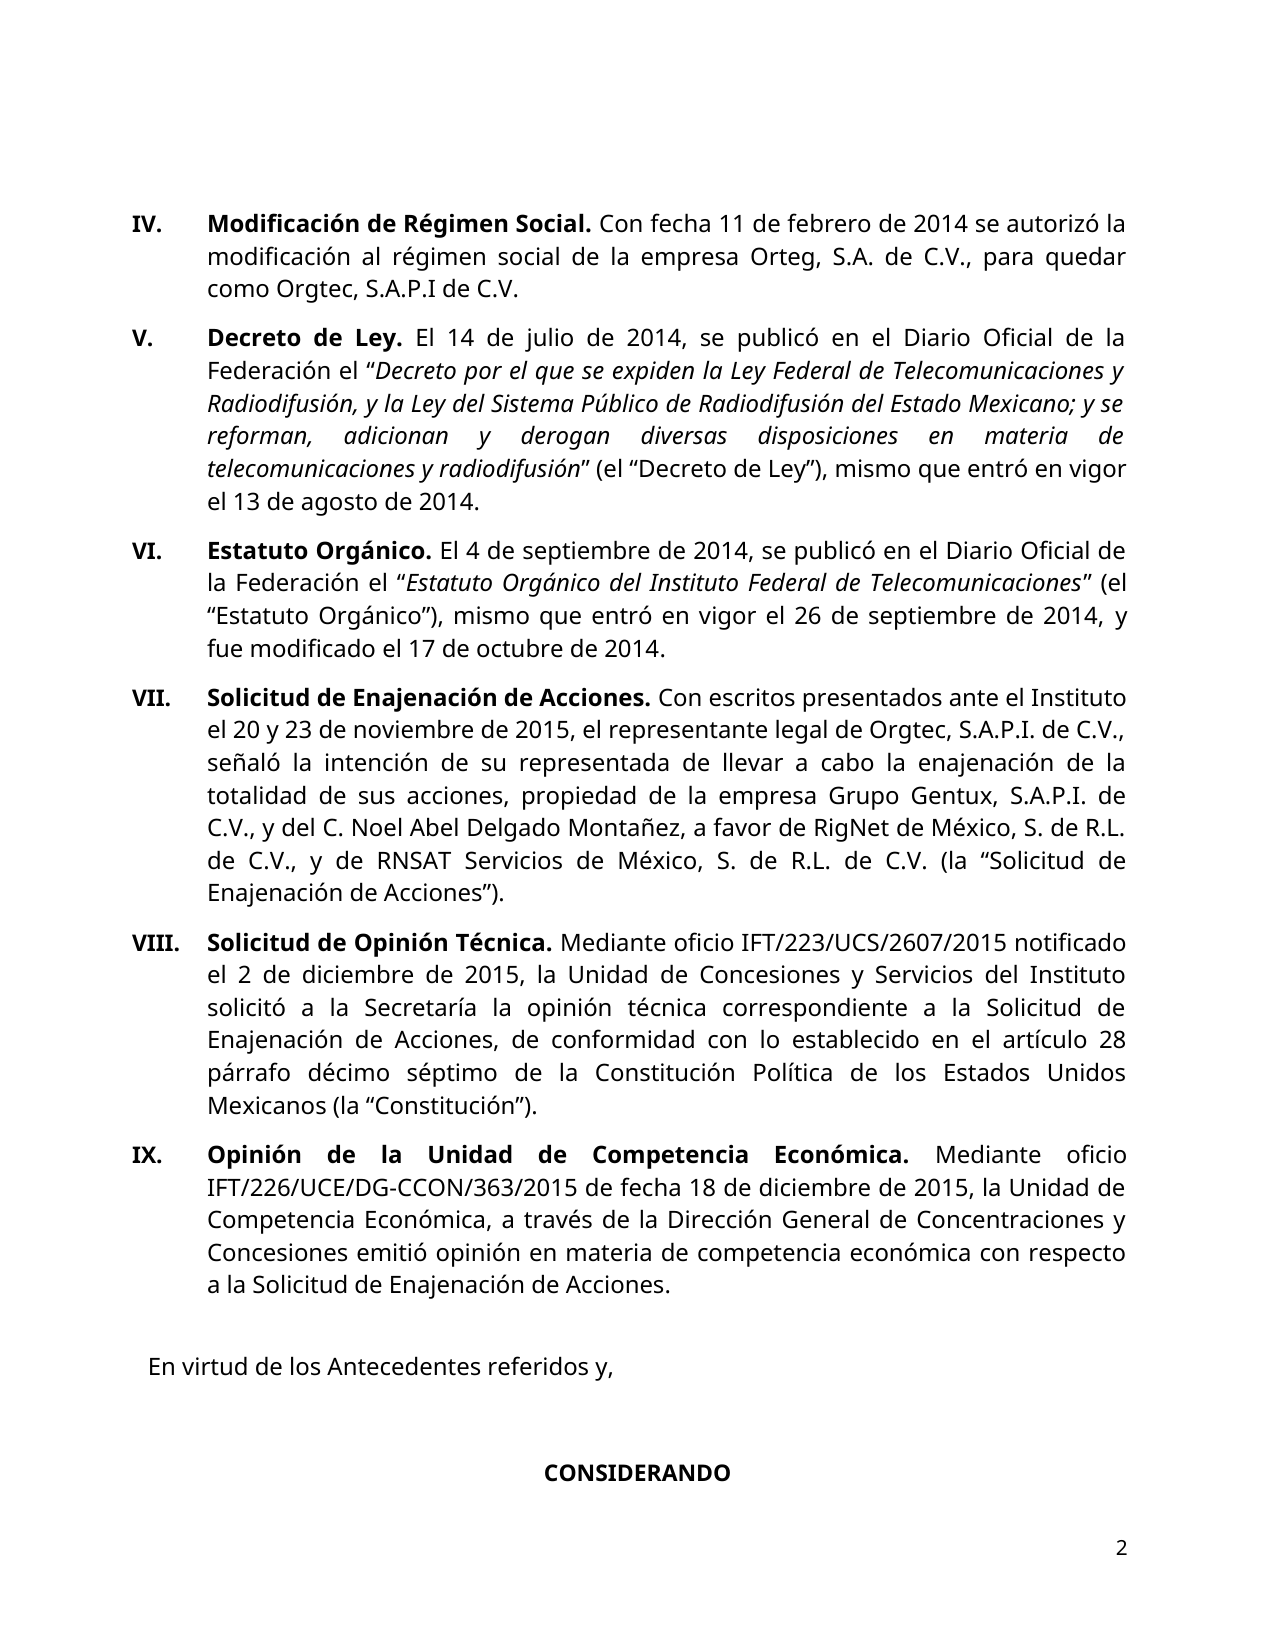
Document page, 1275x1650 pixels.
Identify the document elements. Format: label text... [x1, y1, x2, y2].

list Decreto de Ley. El 14 de julio de 2014, se publicó en el Diario Oficial de la Federación el “Decreto por el que se expiden la Ley Federal de Telecomunicaciones y Radiodifusión, y la Ley del Sistema Público de Radiodifusión del Estado Mexicano; y se reforman, adicionan y derogan diversas disposiciones en materia de telecomunicaciones y radiodifusión” (el “Decreto de Ley”), mismo que entró en vigor el 13 de agosto de 2014. [132, 321, 1127, 517]
list Solicitud de Opinión Técnica. Mediante oficio IFT/223/UCS/2607/2015 notificado el 2 de diciembre de 2015, la Unidad de Concesiones y Servicios del Instituto solicitó a la Secretaría la opinión técnica correspondiente a la Solicitud de Enajenación de Acciones, de conformidad con lo establecido en el artículo 28 párrafo décimo séptimo de la Constitución Política de los Estados Unidos Mexicanos (la “Constitución”). [132, 926, 1127, 1121]
subtitle CONSIDERANDO [148, 1457, 1127, 1488]
list Modificación de Régimen Social. Con fecha 11 de febrero de 2014 se autorizó la modificación al régimen social de la empresa Orteg, S.A. de C.V., para quedar como Orgtec, S.A.P.I de C.V. [132, 207, 1127, 304]
list Estatuto Orgánico. El 4 de septiembre de 2014, se publicó en el Diario Oficial de la Federación el “Estatuto Orgánico del Instituto Federal de Telecomunicaciones” (el “Estatuto Orgánico”), mismo que entró en vigor el 26 de septiembre de 2014, y fue modificado el 17 de octubre de 2014. [132, 533, 1127, 664]
list Opinión de la Unidad de Competencia Económica. Mediante oficio IFT/226/UCE/DG-CCON/363/2015 de fecha 18 de diciembre de 2015, la Unidad de Competencia Económica, a través de la Dirección General de Concentraciones y Concesiones emitió opinión en materia de competencia económica con respecto a la Solicitud de Enajenación de Acciones. [132, 1138, 1127, 1301]
text En virtud de los Antecedentes referidos y, [148, 1350, 1127, 1383]
list Solicitud de Enajenación de Acciones. Con escritos presentados ante el Instituto el 20 y 23 de noviembre de 2015, el representante legal de Orgtec, S.A.P.I. de C.V., señaló la intención de su representada de llevar a cabo la enajenación de la totalidad de sus acciones, propiedad de la empresa Grupo Gentux, S.A.P.I. de C.V., y del C. Noel Abel Delgado Montañez, a favor de RigNet de México, S. de R.L. de C.V., y de RNSAT Servicios de México, S. de R.L. de C.V. (la “Solicitud de Enajenación de Acciones”). [132, 681, 1127, 909]
